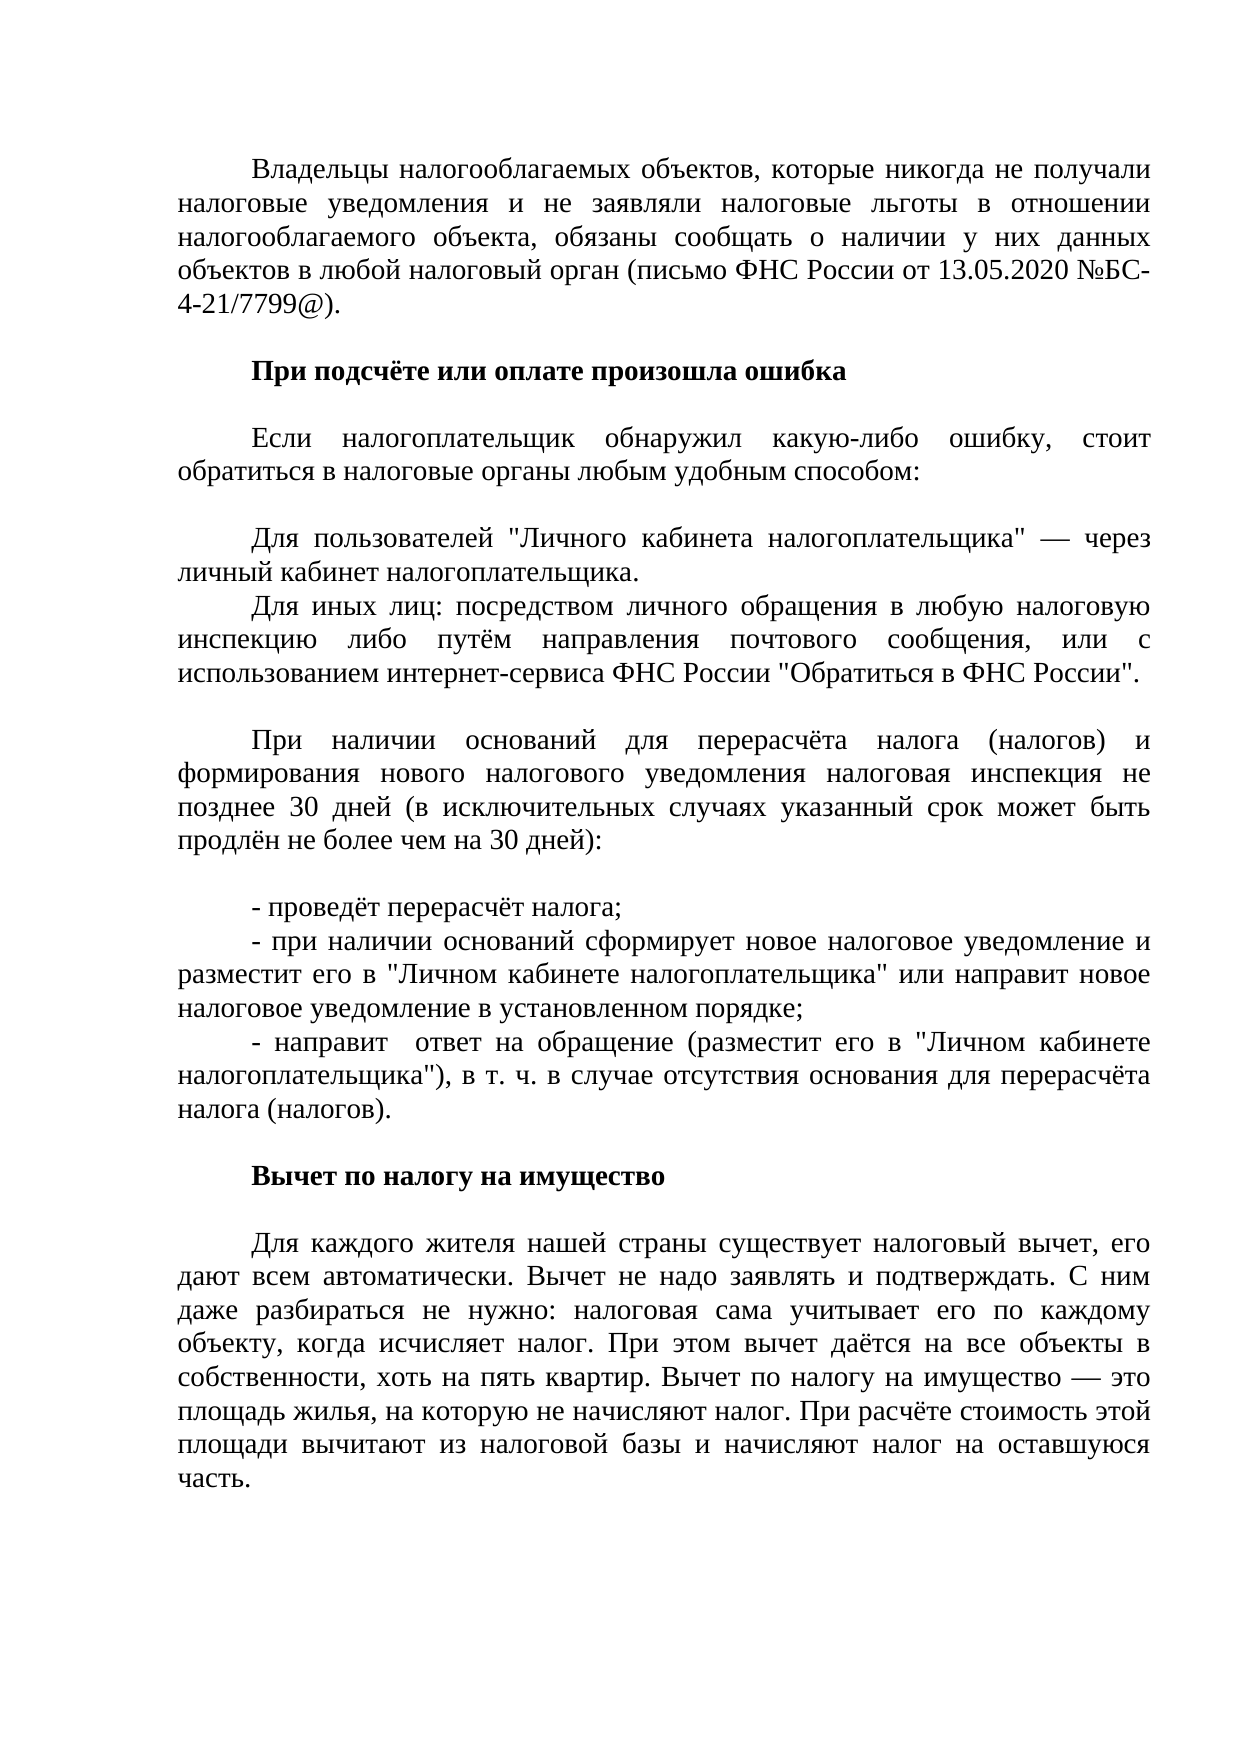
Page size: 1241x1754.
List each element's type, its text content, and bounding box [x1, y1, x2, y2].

text Вычет по налогу на имущество [177, 1158, 1152, 1191]
text - направит ответ на обращение (разместит его в "Личном кабинете налогоплательщика"), в т. ч. в случае отсутствия основания для перерасчёта налога (налогов). [177, 1024, 1152, 1124]
text - при наличии оснований сформирует новое налоговое уведомление и разместит его в "Личном кабинете налогоплательщика" или направит новое налоговое уведомление в установленном порядке; [177, 923, 1152, 1024]
text - проведёт перерасчёт налога; [177, 889, 1152, 923]
text При подсчёте или оплате произошла ошибка [177, 353, 1152, 386]
text Для каждого жителя нашей страны существует налоговый вычет, его дают всем автоматически. Вычет не надо заявлять и подтверждать. С ним даже разбираться не нужно: налоговая сама учитывает его по каждому объекту, когда исчисляет налог. При этом вычет даётся на все объекты в собственности, хоть на пять квартир. Вычет по налогу на имущество — это площадь жилья, на которую не начисляют налог. При расчёте стоимость этой площади вычитают из налоговой базы и начисляют налог на оставшуюся часть. [177, 1225, 1152, 1493]
text Владельцы налогооблагаемых объектов, которые никогда не получали налоговые уведомления и не заявляли налоговые льготы в отношении налогооблагаемого объекта, обязаны сообщать о наличии у них данных объектов в любой налоговый орган (письмо ФНС России от 13.05.2020 №БС-4-21/7799@). [177, 152, 1152, 319]
text Для иных лиц: посредством личного обращения в любую налоговую инспекцию либо путём направления почтового сообщения, или с использованием интернет-сервиса ФНС России "Обратиться в ФНС России". [177, 588, 1152, 688]
text При наличии оснований для перерасчёта налога (налогов) и формирования нового налогового уведомления налоговая инспекция не позднее 30 дней (в исключительных случаях указанный срок может быть продлён не более чем на 30 дней): [177, 722, 1152, 856]
text Для пользователей "Личного кабинета налогоплательщика" — через личный кабинет налогоплательщика. [177, 521, 1152, 588]
text Если налогоплательщик обнаружил какую-либо ошибку, стоит обратиться в налоговые органы любым удобным способом: [177, 420, 1152, 487]
